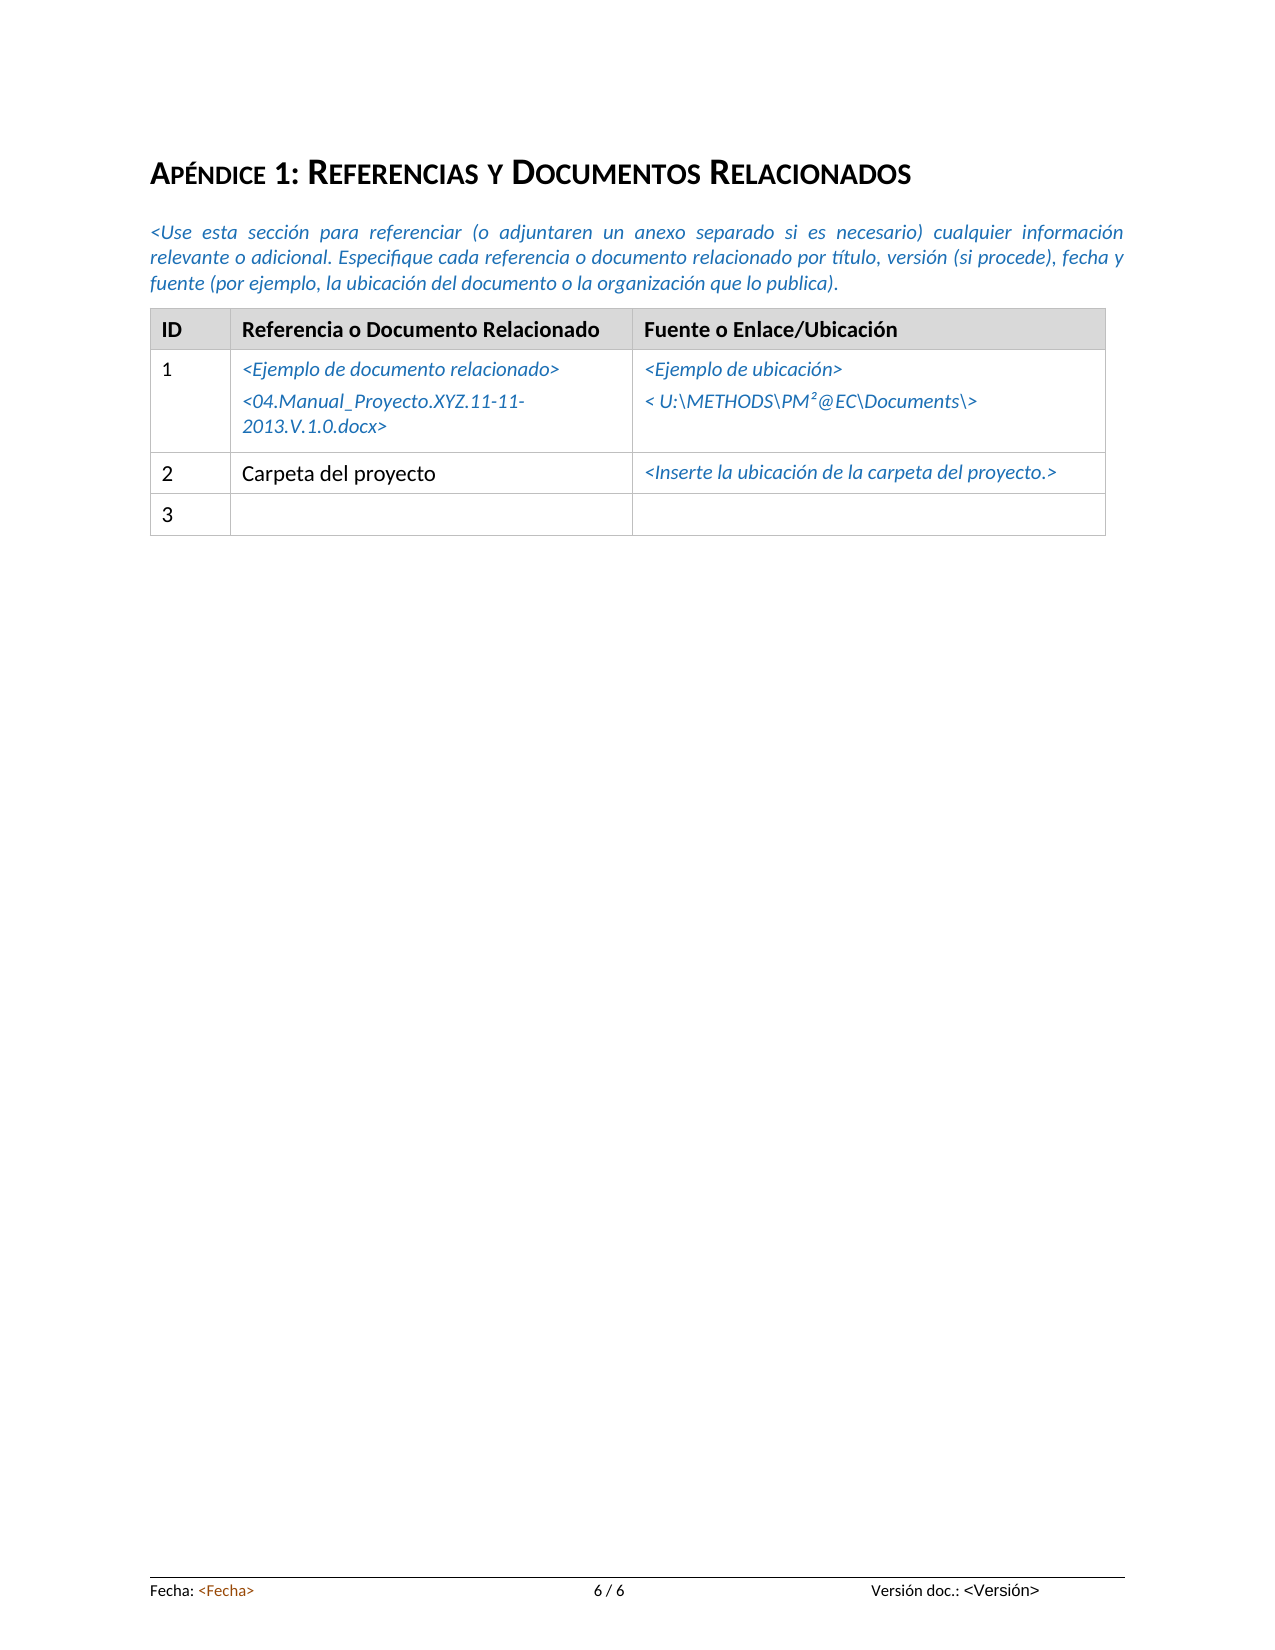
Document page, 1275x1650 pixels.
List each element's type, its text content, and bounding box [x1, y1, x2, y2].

table_cell 1 [151, 350, 230, 452]
table_header ID [151, 309, 230, 349]
table_cell [231, 494, 632, 535]
table_cell Carpeta del proyecto [231, 453, 632, 493]
subtitle Apéndice 1: Referencias y Documentos Relacionados [150, 148, 1125, 194]
text <Use esta sección para referenciar (o adjuntaren un anexo separado si es necesario) cualquier información relevante o adicional. Especifique cada referencia o documento relacionado por título, versión (si procede), fecha y fuente (por ejemplo, la ubicación del documento o la organización que lo publica). [150, 219, 1125, 295]
table_cell <Inserte la ubicación de la carpeta del proyecto.> [633, 453, 1105, 493]
table_header Referencia o Documento Relacionado [231, 309, 632, 349]
table_cell 3 [151, 494, 230, 535]
table_cell <Ejemplo de documento relacionado> <04.Manual_Proyecto.XYZ.11-11-2013.V.1.0.docx> [231, 350, 632, 452]
table_header Fuente o Enlace/Ubicación [633, 309, 1105, 349]
table_cell [633, 494, 1105, 535]
table_cell 2 [151, 453, 230, 493]
table_cell <Ejemplo de ubicación> < U:\METHODS\PM²@EC\Documents\> [633, 350, 1105, 452]
